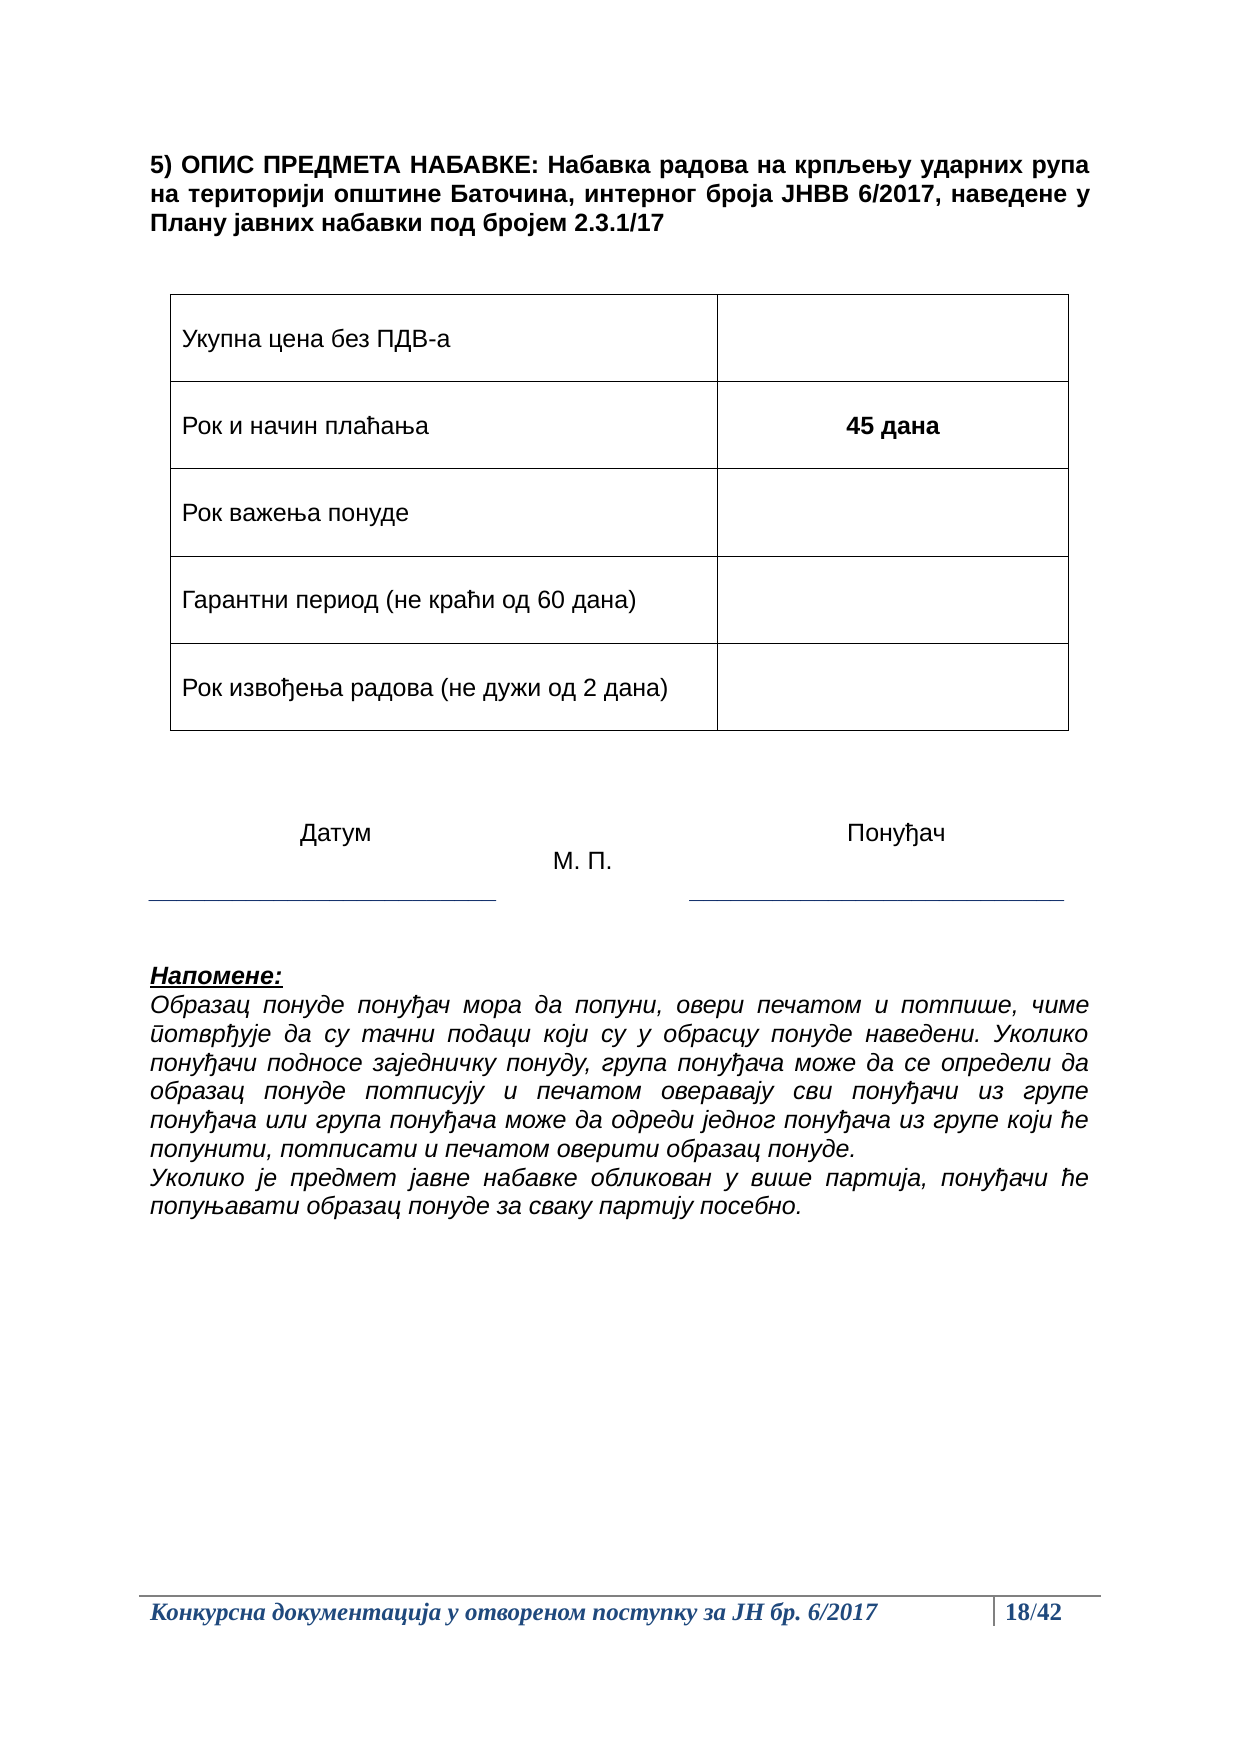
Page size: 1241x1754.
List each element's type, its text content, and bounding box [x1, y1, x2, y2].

table_cell 45 дана [718, 382, 1068, 468]
text Уколико је предмет јавне набавке обликован у више партија, понуђачи ће попуњавати образац понуде за сваку партију посебно. [150, 1162, 1090, 1220]
table_cell [718, 557, 1068, 643]
table_cell Рок важења понуде [171, 469, 717, 556]
table_cell Гарантни период (не краћи од 60 дана) [171, 557, 717, 643]
table_cell Рок и начин плаћања [171, 382, 717, 468]
table_cell Рок извођења радова (не дужи од 2 дана) [171, 644, 717, 730]
text М. П. [450, 846, 1090, 875]
table_cell [718, 644, 1068, 730]
text Образац понуде понуђач мора да попуни, овери печатом и потпише, чиме потврђује да су тачни подаци који су у обрасцу понуде наведени. Уколико понуђачи подносе заједничку понуду, група понуђача може да се определи да образац понуде потписују и печатом оверавају сви понуђачи из групе понуђача или група понуђача може да одреди једног понуђача из групе који ће попунити, потписати и печатом оверити образац понуде. [150, 990, 1090, 1162]
text 5) ОПИС ПРЕДМЕТА НАБАВКЕ: Набавка радова на крпљењу ударних рупа на територији општине Баточина, интерног броја ЈНВВ 6/2017, наведене у Плану јавних набавки под бројем 2.3.1/17 [150, 150, 1090, 236]
table_header [718, 295, 1068, 381]
table_cell [718, 469, 1068, 556]
text _________________________ ___________________________ [150, 875, 1090, 904]
table_header Укупна цена без ПДВ-а [171, 295, 717, 381]
text Напомене: [150, 961, 1090, 990]
text Датум Понуђач [225, 817, 1090, 846]
